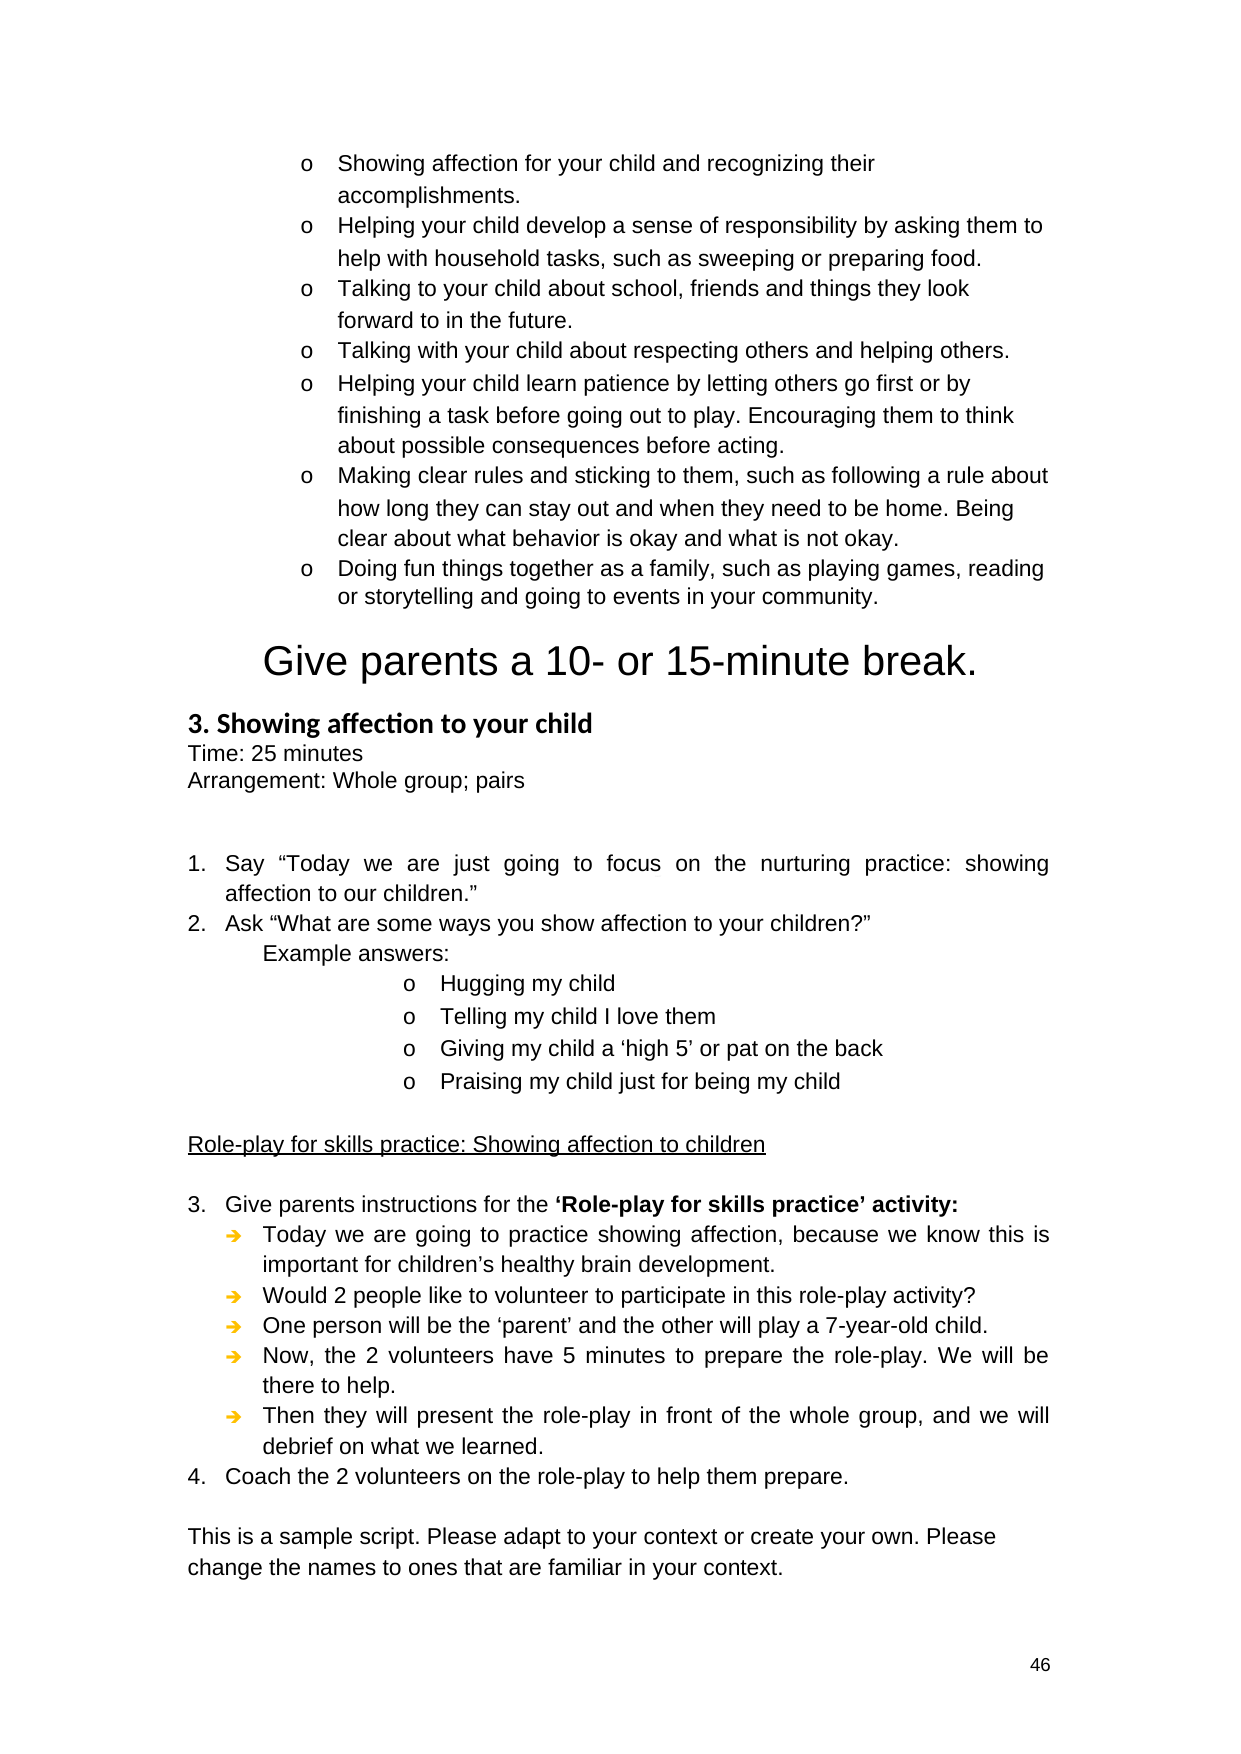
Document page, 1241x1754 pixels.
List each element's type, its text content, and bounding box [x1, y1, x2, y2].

list Coach the 2 volunteers on the role-play to help them prepare. [187, 1463, 1051, 1489]
list Hugging my child [402, 970, 1051, 999]
text Example answers: [262, 940, 1051, 967]
list Talking to your child about school, friends and things they look forward to in the future. [300, 275, 1051, 333]
list Talking with your child about respecting others and helping others. [300, 337, 1051, 366]
text Arrangement: Whole group; pairs [187, 767, 1051, 793]
list Today we are going to practice showing affection, because we know this is important for children’s healthy brain development. [225, 1221, 1051, 1278]
list Making clear rules and sticking to them, such as following a rule about how long they can stay out and when they need to be home. Being clear about what behavior is okay and what is not okay. [300, 462, 1051, 551]
list Would 2 people like to volunteer to participate in this role-play activity? [225, 1282, 1051, 1308]
list Showing affection for your child and recognizing their accomplishments. [300, 150, 1051, 208]
text Time: 25 minutes [187, 740, 1051, 767]
list Say “Today we are just going to focus on the nurturing practice: showing affection to our children.” [187, 849, 1051, 906]
list Doing fun things together as a family, such as playing games, reading or storytelling and going to events in your community. [300, 555, 1051, 609]
text Give parents a 10- or 15-minute break. [262, 636, 1051, 684]
list Then they will present the role-play in front of the whole group, and we will debrief on what we learned. [225, 1402, 1051, 1459]
list Helping your child develop a sense of responsibility by asking them to help with household tasks, such as sweeping or preparing food. [300, 212, 1051, 271]
list Giving my child a ‘high 5’ or pat on the back [402, 1035, 1051, 1064]
list One person will be the ‘parent’ and the other will play a 7-year-old child. [225, 1312, 1051, 1338]
list Telling my child I love them [402, 1003, 1051, 1031]
list Give parents instructions for the ‘Role-play for skills practice’ activity: [187, 1191, 1051, 1217]
list Praising my child just for being my child [402, 1068, 1051, 1096]
text This is a sample script. Please adapt to your context or create your own. Please change the names to ones that are familiar in your context. [187, 1523, 1051, 1580]
list Helping your child learn patience by letting others go first or by finishing a task before going out to play. Encouraging them to think about possible consequences before acting. [300, 370, 1051, 458]
list Now, the 2 volunteers have 5 minutes to prepare the role-play. We will be there to help. [225, 1342, 1051, 1399]
text Role-play for skills practice: Showing affection to children [187, 1131, 1051, 1157]
subtitle 3. Showing affection to your child [187, 705, 1051, 740]
list Ask “What are some ways you show affection to your children?” [187, 910, 1051, 936]
